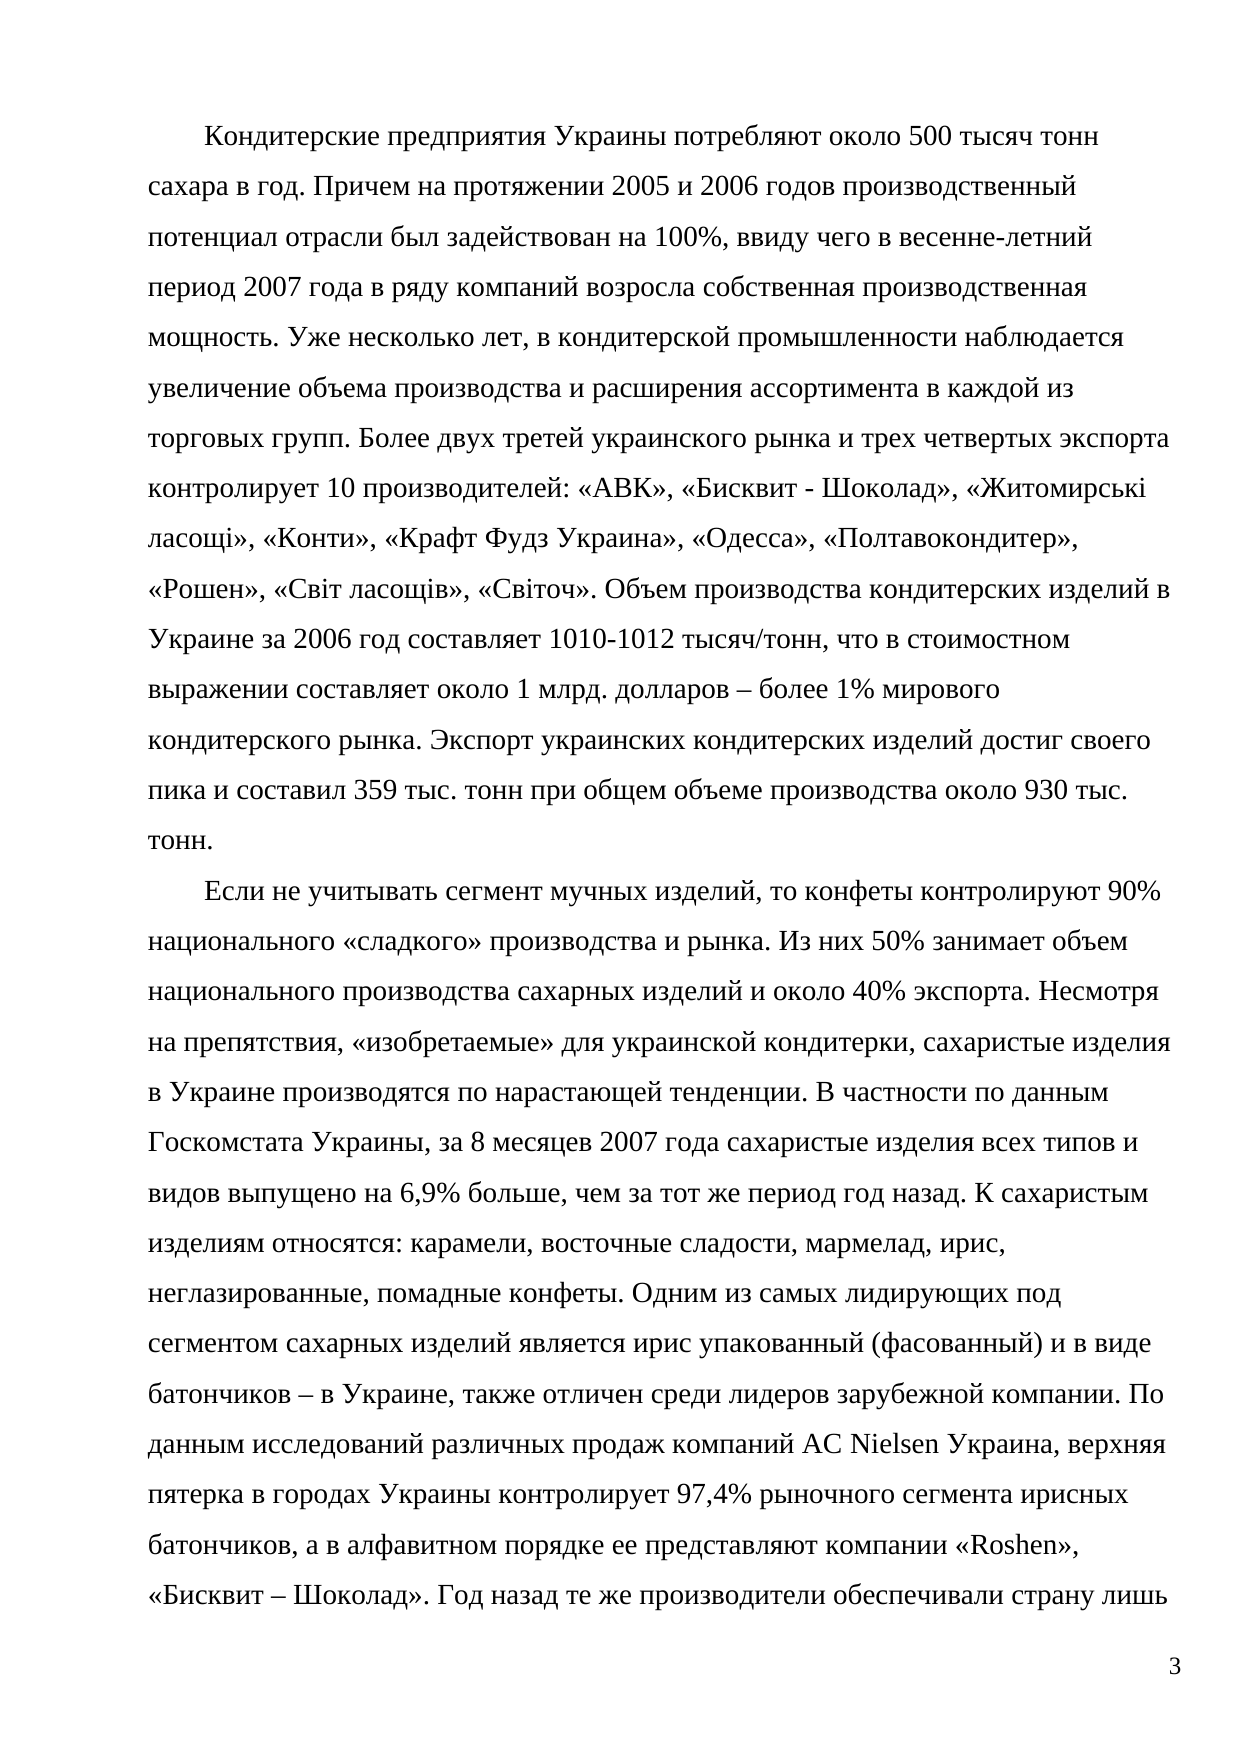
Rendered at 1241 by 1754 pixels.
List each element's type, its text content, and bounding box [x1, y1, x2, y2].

text Кондитерские предприятия Украины потребляют около 500 тысяч тонн сахара в год. Причем на протяжении 2005 и 2006 годов производственный потенциал отрасли был задействован на 100%, ввиду чего в весенне-летний период 2007 года в ряду компаний возросла собственная производственная мощность. Уже несколько лет, в кондитерской промышленности наблюдается увеличение объема производства и расширения ассортимента в каждой из торговых групп. Более двух третей украинского рынка и трех четвертых экспорта контролирует 10 производителей: «АВК», «Бисквит - Шоколад», «Житомирські ласощі», «Конти», «Крафт Фудз Украина», «Одесса», «Полтавокондитер», «Рошен», «Світ ласощів», «Світоч». Объем производства кондитерских изделий в Украине за 2006 год составляет 1010-1012 тысяч/тонн, что в стоимостном выражении составляет около 1 млрд. долларов – более 1% мирового кондитерского рынка. Экспорт украинских кондитерских изделий достиг своего пика и составил 359 тыс. тонн при общем объеме производства около 930 тыс. тонн. [148, 118, 1181, 856]
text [148, 873, 1181, 1611]
